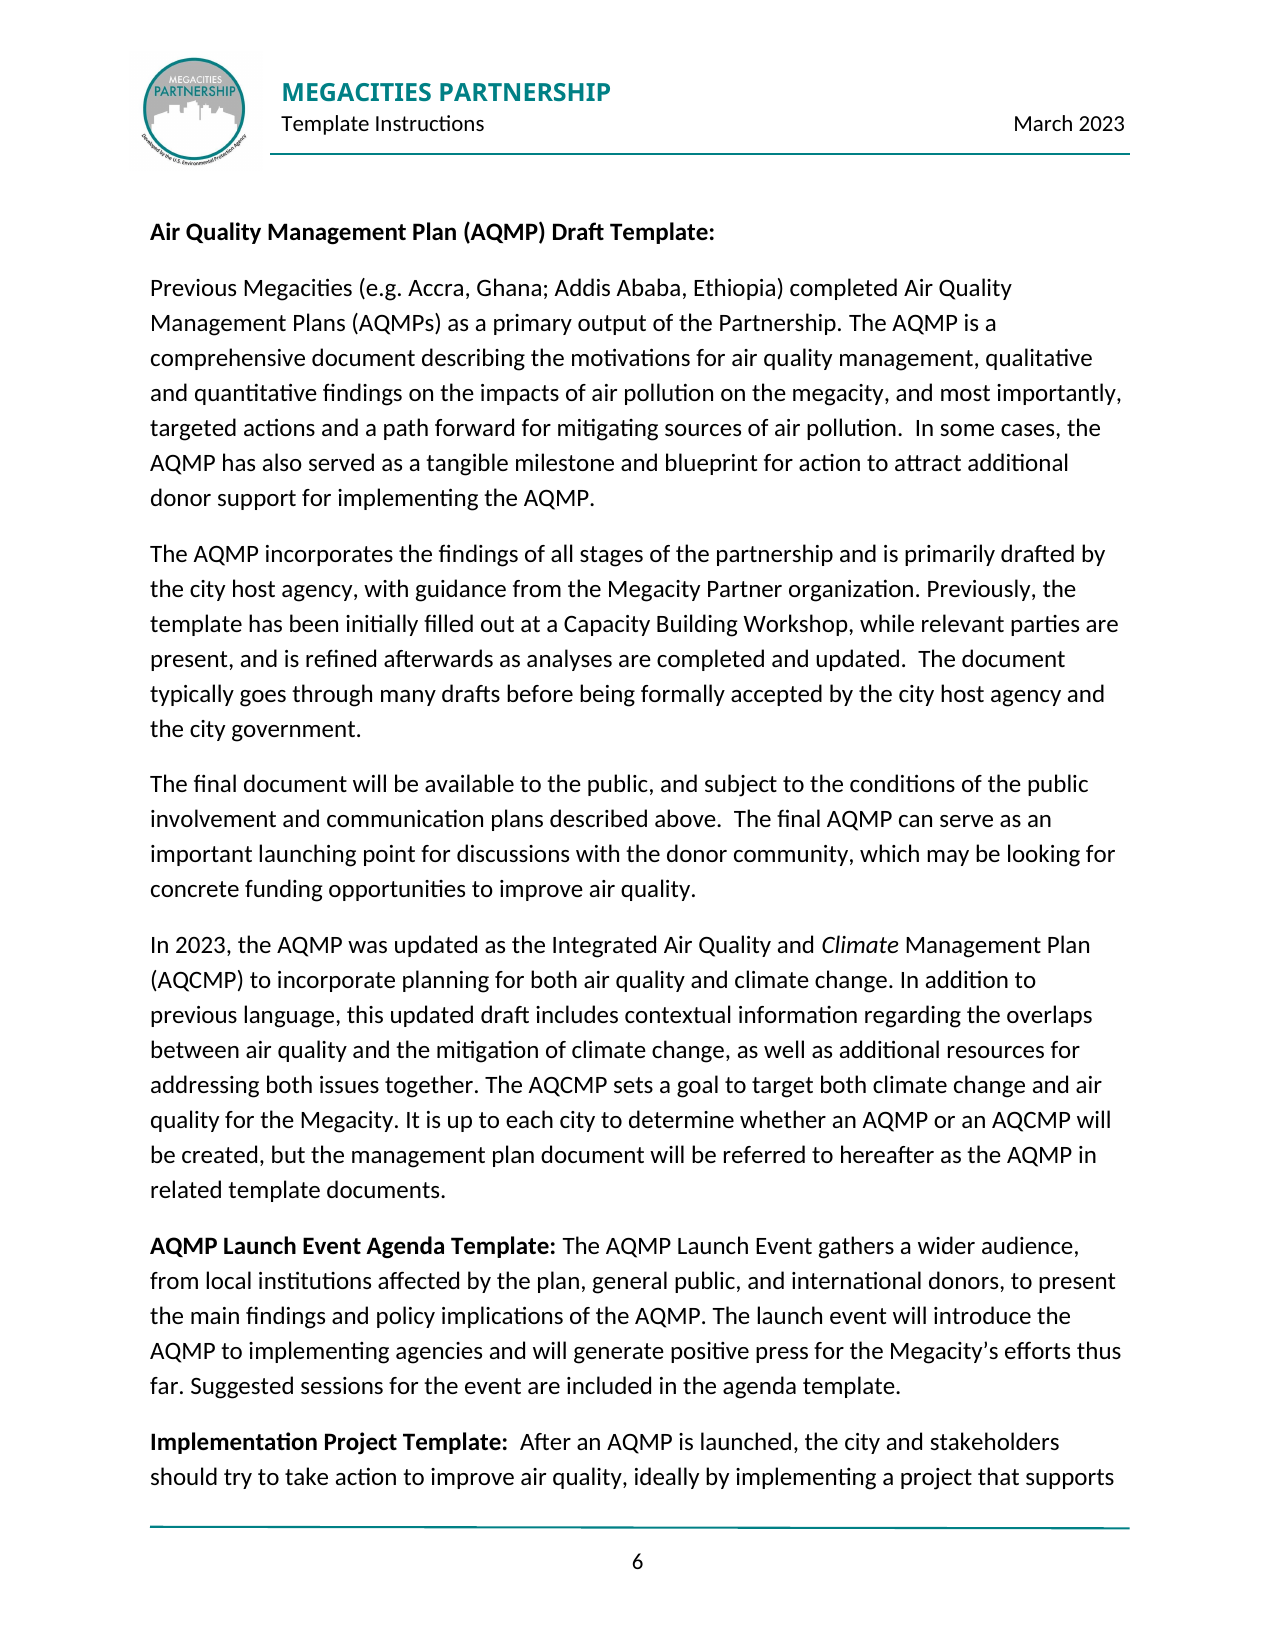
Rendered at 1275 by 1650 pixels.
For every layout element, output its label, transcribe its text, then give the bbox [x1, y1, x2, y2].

text Previous Megacities (e.g. Accra, Ghana; Addis Ababa, Ethiopia) completed Air Quality Management Plans (AQMPs) as a primary output of the Partnership. The AQMP is a comprehensive document describing the motivations for air quality management, qualitative and quantitative findings on the impacts of air pollution on the megacity, and most importantly, targeted actions and a path forward for mitigating sources of air pollution. In some cases, the AQMP has also served as a tangible milestone and blueprint for action to attract additional donor support for implementing the AQMP. [150, 272, 1125, 512]
text In 2023, the AQMP was updated as the Integrated Air Quality and Climate Management Plan (AQCMP) to incorporate planning for both air quality and climate change. In addition to previous language, this updated draft includes contextual information regarding the overlaps between air quality and the mitigation of climate change, as well as additional resources for addressing both issues together. The AQCMP sets a goal to target both climate change and air quality for the Megacity. It is up to each city to determine whether an AQMP or an AQCMP will be created, but the management plan document will be referred to hereafter as the AQMP in related template documents. [150, 929, 1125, 1205]
text The final document will be available to the public, and subject to the conditions of the public involvement and communication plans described above. The final AQMP can serve as an important launching point for discussions with the donor community, which may be looking for concrete funding opportunities to improve air quality. [150, 768, 1125, 904]
picture [129, 51, 263, 171]
text Air Quality Management Plan (AQMP) Draft Template: [150, 216, 1125, 247]
text The AQMP incorporates the findings of all stages of the partnership and is primarily drafted by the city host agency, with guidance from the Megacity Partner organization. Previously, the template has been initially filled out at a Capacity Building Workshop, while relevant parties are present, and is refined afterwards as analyses are completed and updated. The document typically goes through many drafts before being formally accepted by the city host agency and the city government. [150, 538, 1125, 743]
text AQMP Launch Event Agenda Template: The AQMP Launch Event gathers a wider audience, from local institutions affected by the plan, general public, and international donors, to present the main findings and policy implications of the AQMP. The launch event will introduce the AQMP to implementing agencies and will generate positive press for the Megacity’s efforts thus far. Suggested sessions for the event are included in the agenda template. [150, 1230, 1125, 1401]
